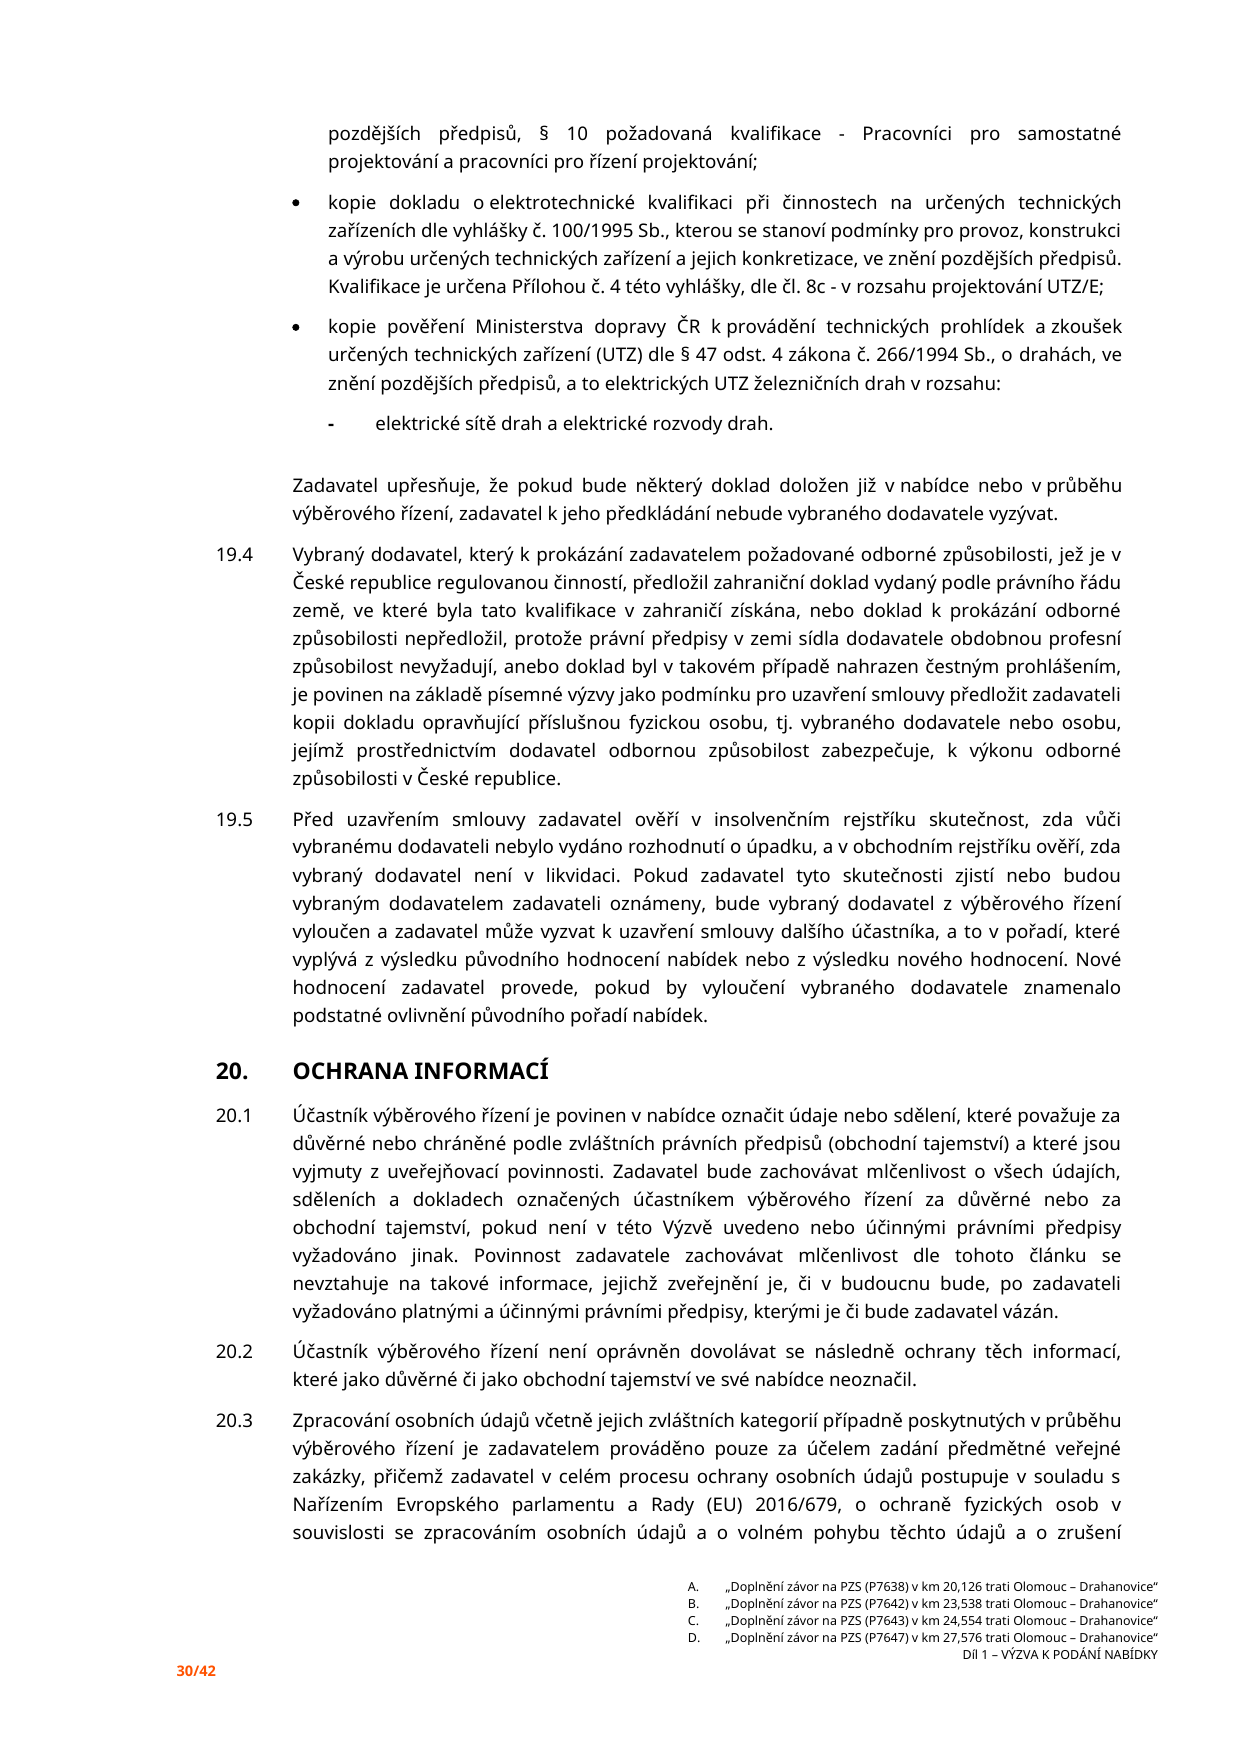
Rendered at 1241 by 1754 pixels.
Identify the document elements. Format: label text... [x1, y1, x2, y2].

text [216, 1407, 1122, 1545]
text kopie dokladu o elektrotechnické kvalifikaci při činnostech na určených technických zařízeních dle vyhlášky č. 100/1995 Sb., kterou se stanoví podmínky pro provoz, konstrukci a výrobu určených technických zařízení a jejich konkretizace, ve znění pozdějších předpisů. Kvalifikace je určena Přílohou č. 4 této vyhlášky, dle čl. 8c - v rozsahu projektování UTZ/E; [292, 189, 1122, 299]
text elektrické sítě drah a elektrické rozvody drah. [328, 410, 1122, 436]
text kopie pověření Ministerstva dopravy ČR k provádění technických prohlídek a zkoušek určených technických zařízení (UTZ) dle § 47 odst. 4 zákona č. 266/1994 Sb., o drahách, ve znění pozdějších předpisů, a to elektrických UTZ železničních drah v rozsahu: [292, 314, 1122, 395]
text OCHRANA INFORMACÍ [216, 1055, 1122, 1086]
text Účastník výběrového řízení není oprávněn dovolávat se následně ochrany těch informací, které jako důvěrné či jako obchodní tajemství ve své nabídce neoznačil. [216, 1338, 1122, 1392]
text Účastník výběrového řízení je povinen v nabídce označit údaje nebo sdělení, které považuje za důvěrné nebo chráněné podle zvláštních právních předpisů (obchodní tajemství) a které jsou vyjmuty z uveřejňovací povinnosti. Zadavatel bude zachovávat mlčenlivost o všech údajích, sděleních a dokladech označených účastníkem výběrového řízení za důvěrné nebo za obchodní tajemství, pokud není v této Výzvě uvedeno nebo účinnými právními předpisy vyžadováno jinak. Povinnost zadavatele zachovávat mlčenlivost dle tohoto článku se nevztahuje na takové informace, jejichž zveřejnění je, či v budoucnu bude, po zadavateli vyžadováno platnými a účinnými právními předpisy, kterými je či bude zadavatel vázán. [216, 1102, 1122, 1323]
text Zadavatel upřesňuje, že pokud bude některý doklad doložen již v nabídce nebo v průběhu výběrového řízení, zadavatel k jeho předkládání nebude vybraného dodavatele vyzývat. [292, 473, 1122, 526]
text Před uzavřením smlouvy zadavatel ověří v insolvenčním rejstříku skutečnost, zda vůči vybranému dodavateli nebylo vydáno rozhodnutí o úpadku, a v obchodním rejstříku ověří, zda vybraný dodavatel není v likvidaci. Pokud zadavatel tyto skutečnosti zjistí nebo budou vybraným dodavatelem zadavateli oznámeny, bude vybraný dodavatel z výběrového řízení vyloučen a zadavatel může vyzvat k uzavření smlouvy dalšího účastníka, a to v pořadí, které vyplývá z výsledku původního hodnocení nabídek nebo z výsledku nového hodnocení. Nové hodnocení zadavatel provede, pokud by vyloučení vybraného dodavatele znamenalo podstatné ovlivnění původního pořadí nabídek. [216, 806, 1122, 1027]
text Vybraný dodavatel, který k prokázání zadavatelem požadované odborné způsobilosti, jež je v České republice regulovanou činností, předložil zahraniční doklad vydaný podle právního řádu země, ve které byla tato kvalifikace v zahraničí získána, nebo doklad k prokázání odborné způsobilosti nepředložil, protože právní předpisy v zemi sídla dodavatele obdobnou profesní způsobilost nevyžadují, anebo doklad byl v takovém případě nahrazen čestným prohlášením, je povinen na základě písemné výzvy jako podmínku pro uzavření smlouvy předložit zadavateli kopii dokladu opravňující příslušnou fyzickou osobu, tj. vybraného dodavatele nebo osobu, jejímž prostřednictvím dodavatel odbornou způsobilost zabezpečuje, k výkonu odborné způsobilosti v České republice. [216, 541, 1122, 791]
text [292, 121, 1122, 174]
